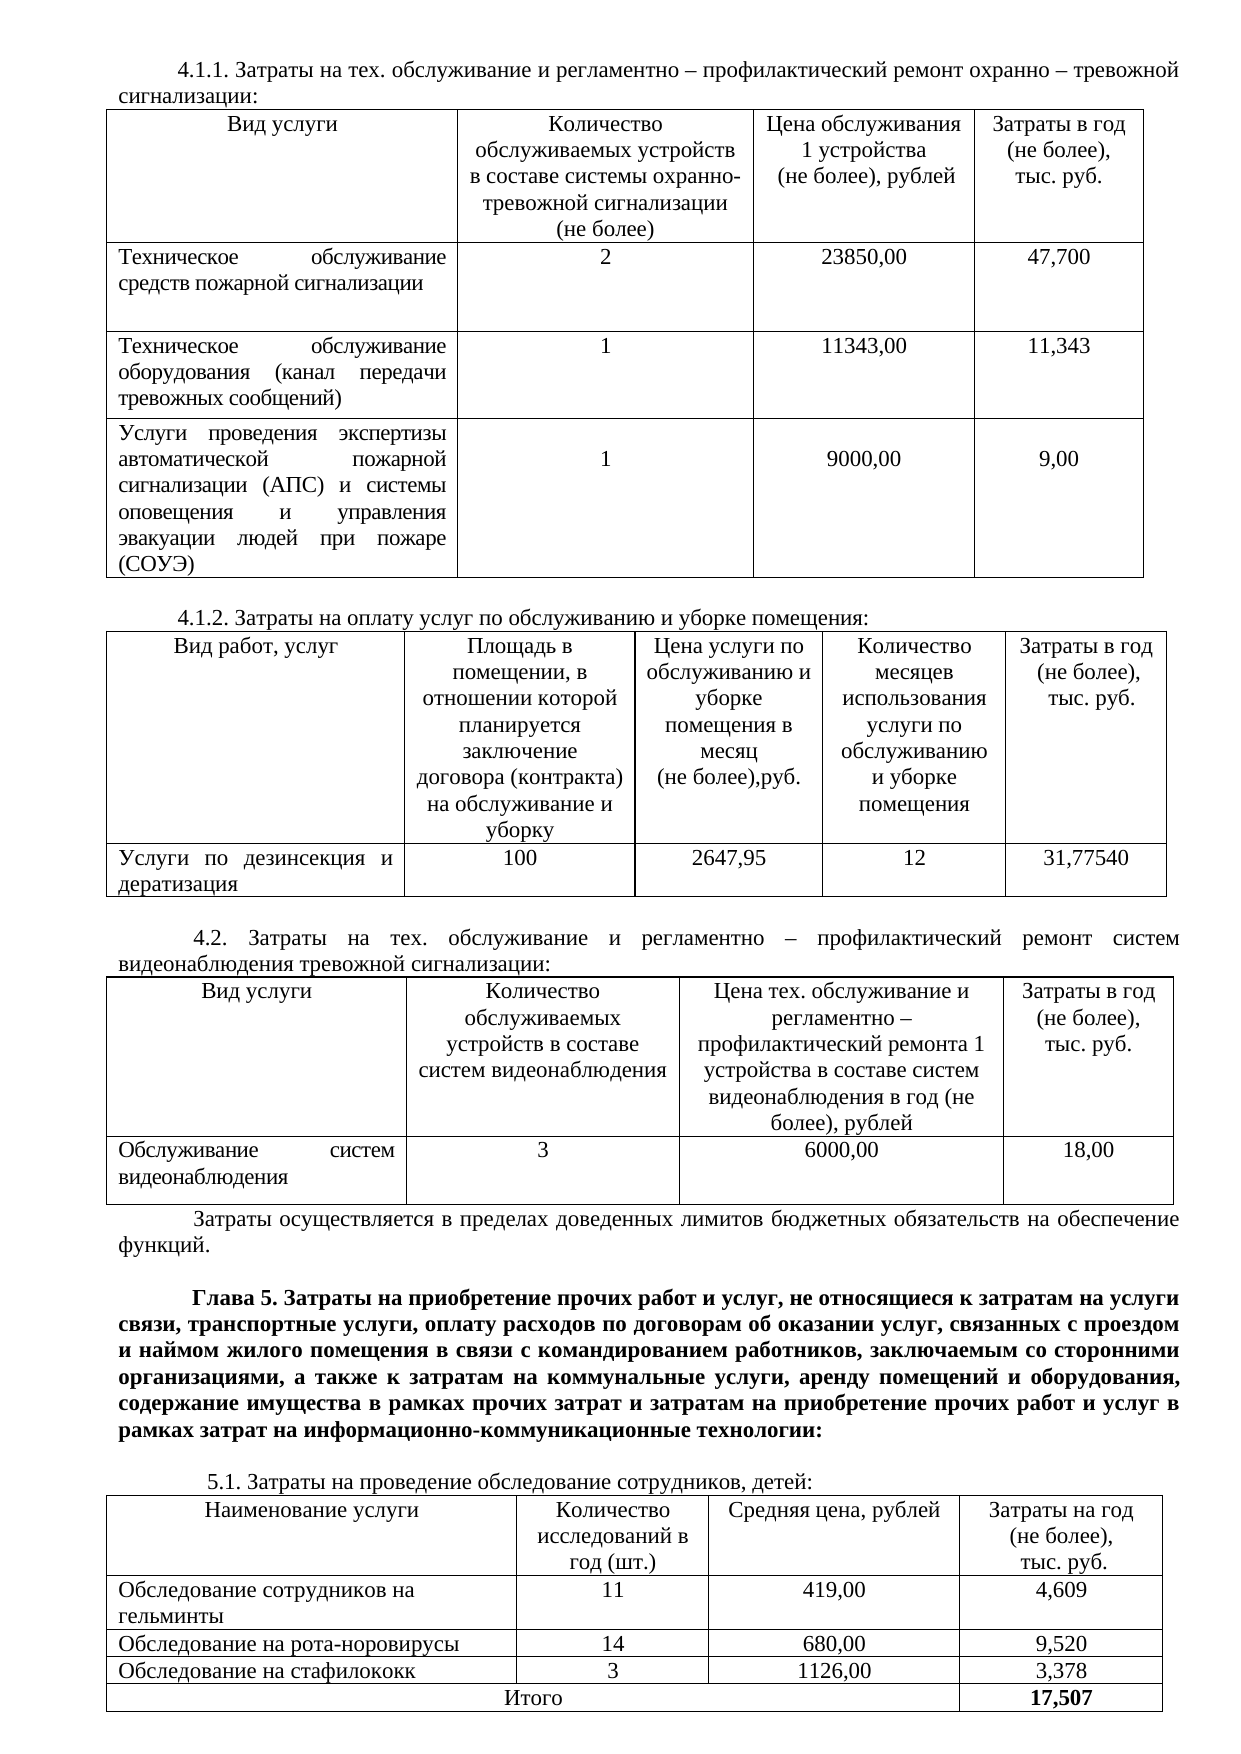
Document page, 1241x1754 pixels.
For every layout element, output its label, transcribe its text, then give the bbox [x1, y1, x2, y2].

table_cell 100 [405, 844, 634, 896]
table_header Цена услуги по обслуживанию и уборке помещения в месяц (не более),руб. [636, 632, 822, 842]
table_cell 12 [823, 844, 1005, 896]
table_cell 2 [458, 243, 753, 331]
table_cell 680,00 [709, 1630, 959, 1656]
table_cell 419,00 [709, 1576, 959, 1628]
table_header Затраты в год (не более), тыс. руб. [1006, 632, 1166, 842]
table_cell 9,00 [975, 419, 1143, 577]
text 4.2. Затраты на тех. обслуживание и регламентно – профилактический ремонт систем видеонаблюдения тревожной сигнализации: [118, 924, 1181, 976]
table_cell 2647,95 [636, 844, 822, 896]
table_cell 9000,00 [754, 419, 974, 577]
table_cell 47,700 [975, 243, 1143, 331]
table_cell 3 [517, 1657, 708, 1683]
table_cell 9,520 [960, 1630, 1162, 1656]
table_header Затраты в год (не более), тыс. руб. [975, 110, 1143, 242]
table_header Вид услуги [107, 110, 457, 242]
table_header Площадь в помещении, в отношении которой планируется заключение договора (контракта) на обслуживание и уборку [405, 632, 634, 842]
table_header Цена обслуживания 1 устройства (не более), рублей [754, 110, 974, 242]
table_cell Услуги по дезинсекция и дератизация [107, 844, 404, 896]
table_cell 1 [458, 419, 753, 577]
text Затраты осуществляется в пределах доведенных лимитов бюджетных обязательств на обеспечение функций. [118, 1205, 1181, 1257]
table_cell 14 [517, 1630, 708, 1656]
text 4.1.2. Затраты на оплату услуг по обслуживанию и уборке помещения: [118, 604, 1181, 631]
table_cell Обследование на рота-норовирусы [107, 1630, 516, 1656]
table_header Наименование услуги [107, 1496, 516, 1575]
table_header Вид работ, услуг [107, 632, 404, 842]
table_cell Обслуживание систем видеонаблюдения [107, 1137, 406, 1204]
table_cell 11343,00 [754, 332, 974, 418]
table_cell 11 [517, 1576, 708, 1628]
table_cell 31,77540 [1006, 844, 1166, 896]
table_header Цена тех. обслуживание и регламентно – профилактический ремонта 1 устройства в составе систем видеонаблюдения в год (не более), рублей [680, 978, 1003, 1136]
table_cell 18,00 [1004, 1137, 1173, 1204]
table_header Средняя цена, рублей [709, 1496, 959, 1575]
table_cell 6000,00 [680, 1137, 1003, 1204]
table_header Вид услуги [107, 978, 406, 1136]
table_cell Техническое обслуживание оборудования (канал передачи тревожных сообщений) [107, 332, 457, 418]
table_cell 11,343 [975, 332, 1143, 418]
table_header Количество исследований в год (шт.) [517, 1496, 708, 1575]
table_cell Обследование на стафилококк [107, 1657, 516, 1683]
table_cell 3,378 [960, 1657, 1162, 1683]
table_cell 1126,00 [709, 1657, 959, 1683]
table_header Затраты в год (не более), тыс. руб. [1004, 978, 1173, 1136]
table_cell 23850,00 [754, 243, 974, 331]
table_header Количество обслуживаемых устройств в составе систем видеонаблюдения [407, 978, 679, 1136]
table_cell 4,609 [960, 1576, 1162, 1628]
text 4.1.1. Затраты на тех. обслуживание и регламентно – профилактический ремонт охранно – тревожной сигнализации: [118, 56, 1181, 109]
table_cell 1 [458, 332, 753, 418]
table_cell 17,507 [960, 1684, 1162, 1711]
table_cell Обследование сотрудников на гельминты [107, 1576, 516, 1628]
text Глава 5. Затраты на приобретение прочих работ и услуг, не относящиеся к затратам на услуги связи, транспортные услуги, оплату расходов по договорам об оказании услуг, связанных с проездом и наймом жилого помещения в связи с командированием работников, заключаемым со сторонними организациями, а также к затратам на коммунальные услуги, аренду помещений и оборудования, содержание имущества в рамках прочих затрат и затратам на приобретение прочих работ и услуг в рамках затрат на информационно-коммуникационные технологии: [118, 1284, 1181, 1442]
table_cell Техническое обслуживание средств пожарной сигнализации [107, 243, 457, 331]
text 5.1. Затраты на проведение обследование сотрудников, детей: [118, 1468, 1181, 1495]
table_header Затраты на год (не более), тыс. руб. [960, 1496, 1162, 1575]
table_header Количество обслуживаемых устройств в составе системы охранно-тревожной сигнализации (не более) [458, 110, 753, 242]
table_header Количество месяцев использования услуги по обслуживанию и уборке помещения [823, 632, 1005, 842]
table_cell Услуги проведения экспертизы автоматической пожарной сигнализации (АПС) и системы оповещения и управления эвакуации людей при пожаре (СОУЭ) [107, 419, 457, 577]
table_cell 3 [407, 1137, 679, 1204]
table_cell Итого [107, 1684, 959, 1711]
